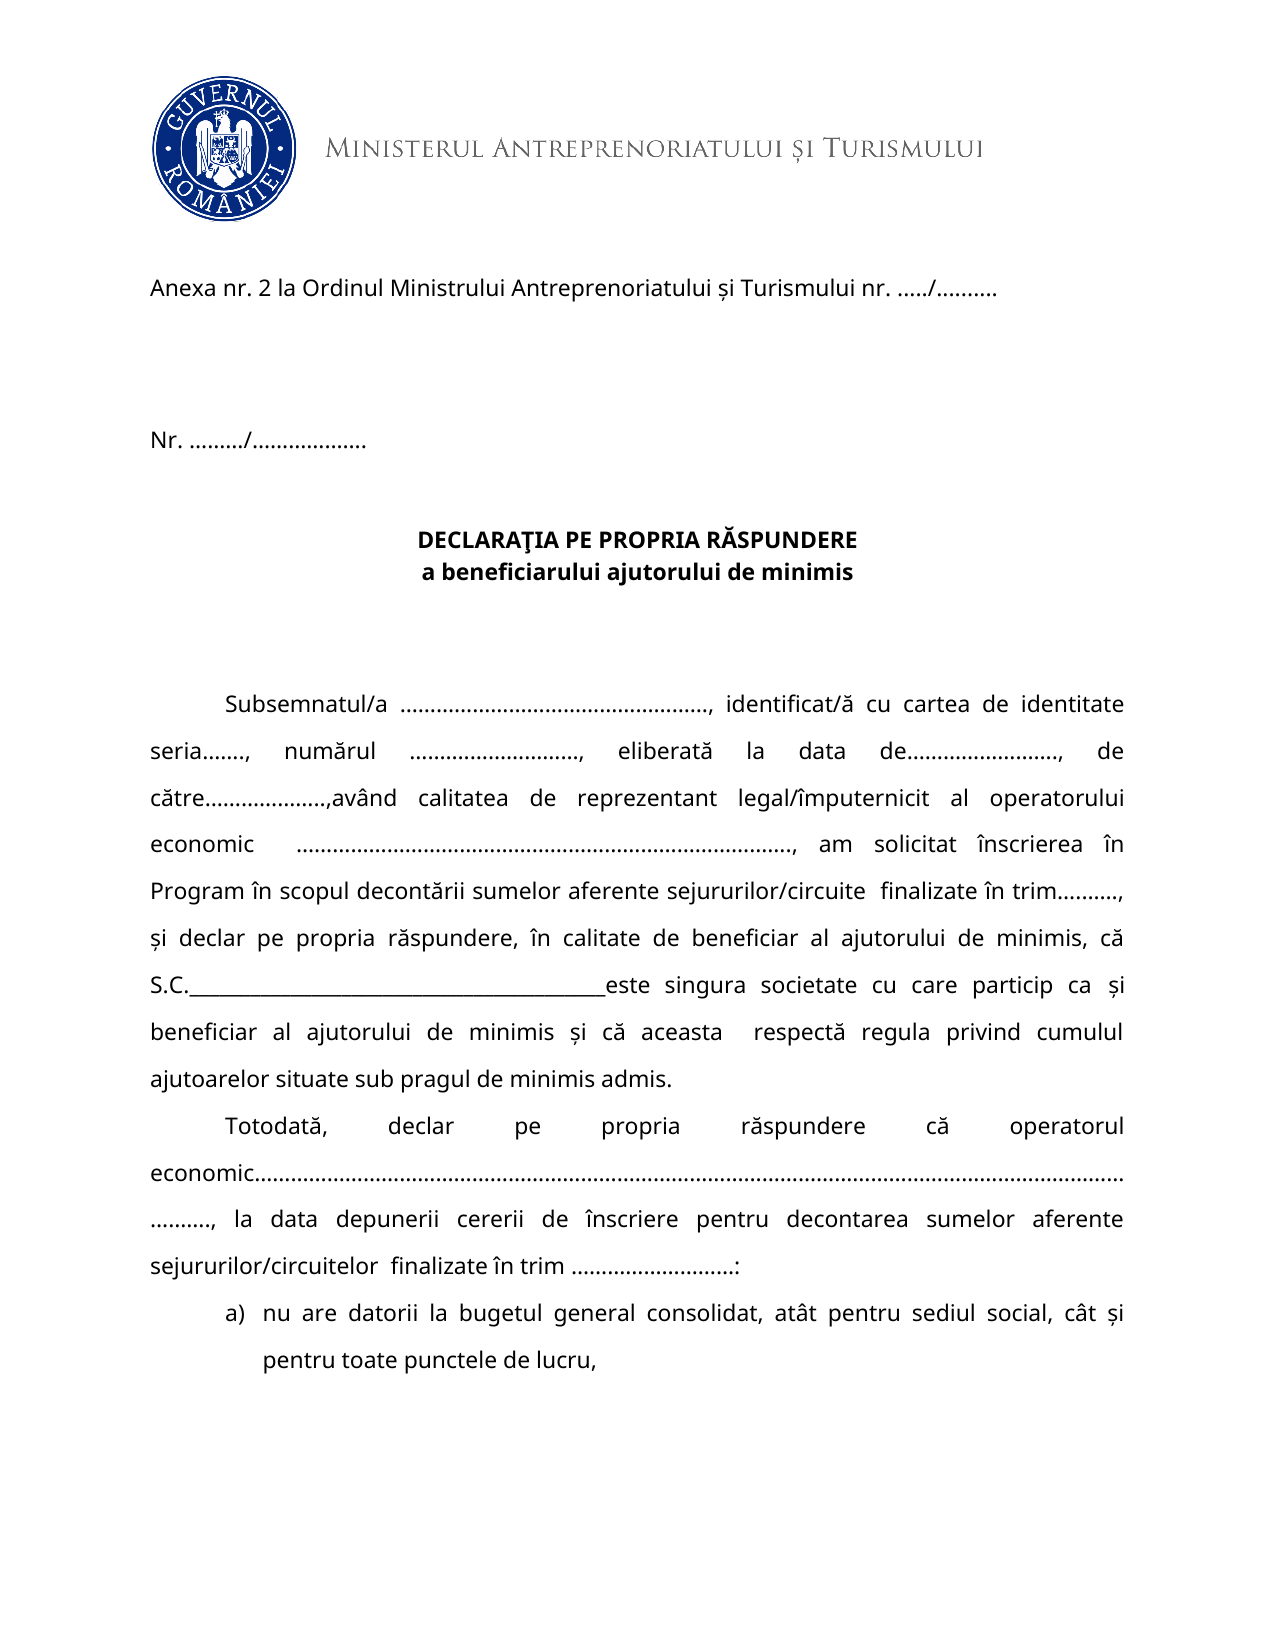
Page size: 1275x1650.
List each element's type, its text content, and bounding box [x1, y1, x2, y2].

picture [150, 75, 982, 222]
text Nr. ………/………………. [150, 423, 1125, 455]
text Subsemnatul/a ……………………………………………, identificat/ă cu cartea de identitate seria……., numărul …….…………………, eliberată la data de……………………., de către………………..,având calitatea de reprezentant legal/împuternicit al operatorului economic ………………………………………………………………………., am solicitat înscrierea în Program în scopul decontării sumelor aferente sejururilor/circuite finalizate în trim….……, și declar pe propria răspundere, în calitate de beneficiar al ajutorului de minimis, că S.C._________________________________________este singura societate cu care particip ca și beneficiar al ajutorului de minimis și că aceasta respectă regula privind cumulul ajutoarelor situate sub pragul de minimis admis. [150, 688, 1125, 1094]
text Totodată, declar pe propria răspundere că operatorul economic………………………………………………………………………………………………………………………………………., la data depunerii cererii de înscriere pentru decontarea sumelor aferente sejururilor/circuitelor finalizate în trim ………………………: [150, 1109, 1125, 1281]
list nu are datorii la bugetul general consolidat, atât pentru sediul social, cât și pentru toate punctele de lucru, [225, 1297, 1125, 1375]
text a beneficiarului ajutorului de minimis [150, 556, 1125, 587]
text DECLARAŢIA PE PROPRIA RĂSPUNDERE [150, 524, 1125, 556]
text Anexa nr. 2 la Ordinul Ministrului Antreprenoriatului și Turismului nr. ...../.......... [150, 272, 1125, 303]
